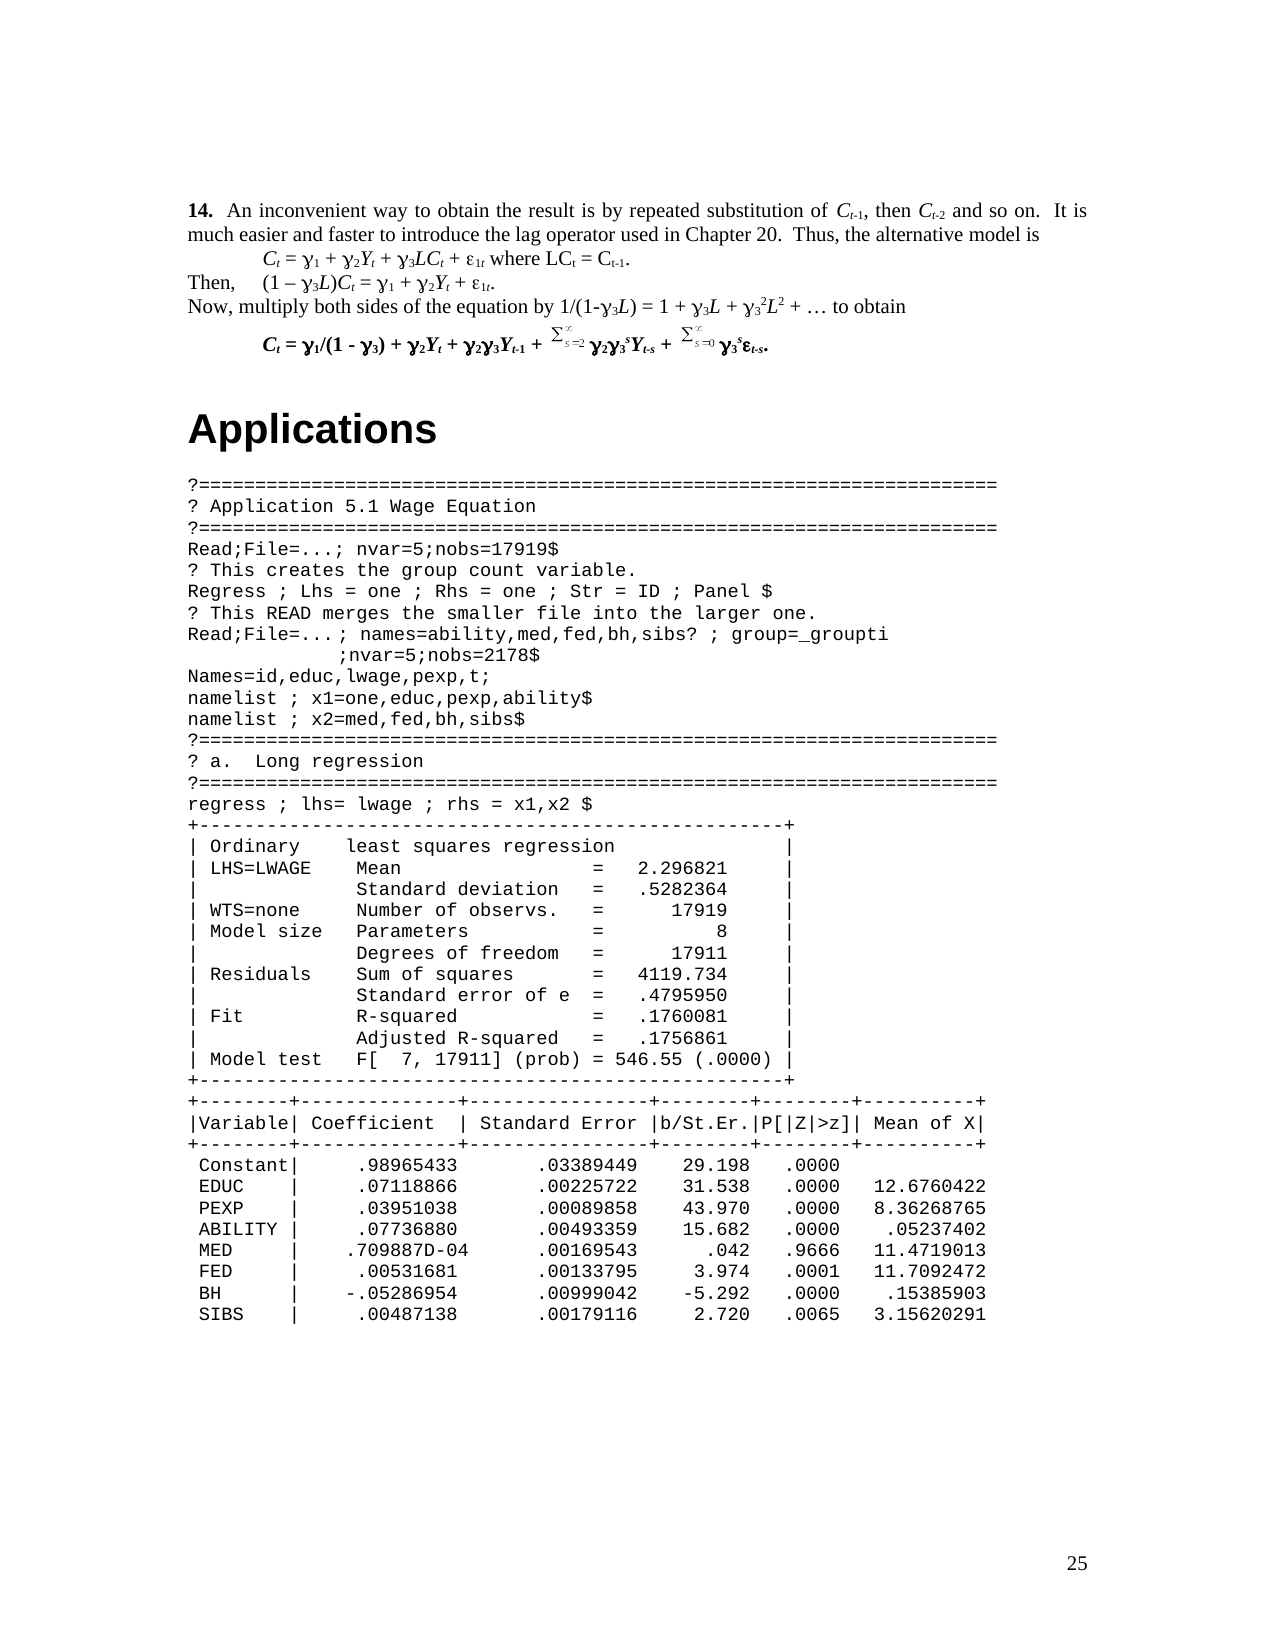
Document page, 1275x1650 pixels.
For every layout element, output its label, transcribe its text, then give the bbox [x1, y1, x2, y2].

text Ct = 1/(1 - 3) + 2Yt + 23Yt-1 + 23sYt-s + 3st-s. [187, 318, 1087, 356]
text | .07118866 .00225722 31.538 .0000 12.6760422 [187, 1177, 1087, 1198]
text Read;File=... ; names=ability,med,fed,bh,sibs? ; group=_groupti [187, 625, 1087, 646]
text | Standard deviation = .5282364 | [187, 880, 1087, 901]
text | =none Number of observs. = 17919 | [187, 901, 1087, 922]
text ?======================================================================= [187, 731, 1087, 752]
text +--------+--------------+----------------+--------+--------+----------+ [187, 1135, 1087, 1156]
text | Degrees of freedom = 17911 | [187, 943, 1087, 965]
text ? a. Long regression [187, 752, 1087, 773]
text | Model size Parameters = 8 | [187, 922, 1087, 943]
text Read;File=...; nvar=5;nobs=17919$ [187, 540, 1087, 561]
text | Adjusted R-squared = .1756861 | [187, 1028, 1087, 1050]
text Names=id,educ,lwage,pexp,t; [187, 667, 1087, 688]
text PEXP | .03951038 .00089858 43.970 .0000 8.36268765 [187, 1198, 1087, 1220]
text | Ordinary least squares regression | [187, 837, 1087, 858]
text Applications [187, 404, 1087, 452]
text ?======================================================================= [187, 518, 1087, 540]
text | Residuals Sum of squares = 4119.734 | [187, 965, 1087, 986]
text ;nvar=5;nobs=2178$ [187, 646, 1087, 667]
text ? This creates the group count variable. [187, 561, 1087, 582]
text ABILITY | .07736880 .00493359 15.682 .0000 .05237402 [187, 1220, 1087, 1241]
text Then, (1 – 3L)Ct = 1 + 2Yt + 1t. Now, multiply both sides of the equation by 1/(1-3L) = 1 + 3L + 32L2 + … to obtain [187, 270, 1087, 318]
text ?======================================================================= [187, 476, 1087, 497]
text BH | -.05286954 .00999042 -5.292 .0000 .15385903 [187, 1283, 1087, 1305]
text | Model test F[ 7, 17911] (prob) = 546.55 (.0000) | [187, 1050, 1087, 1071]
text regress ; lhs= lwage ; rhs = x1,x2 $ [187, 795, 1087, 816]
text namelist ; x1=one,educ,pexp,ability$ [187, 688, 1087, 710]
text +----------------------------------------------------+ [187, 816, 1087, 837]
text Ct = 1 + 2Yt + 3LCt + 1t where LCt = Ct-1. [187, 246, 1087, 270]
text SIBS | .00487138 .00179116 2.720 .0065 3.15620291 [187, 1305, 1087, 1326]
text | .709887D-04 .00169543 .042 .9666 11.4719013 [187, 1241, 1087, 1262]
text | LHS=LWAGE Mean = 2.296821 | [187, 858, 1087, 880]
text | Standard error of e = .4795950 | [187, 986, 1087, 1007]
text Regress ; Lhs = one ; Rhs = one ; Str = ID ; Panel $ [187, 582, 1087, 603]
text | .00531681 .00133795 3.974 .0001 11.7092472 [187, 1262, 1087, 1283]
text ?======================================================================= [187, 773, 1087, 795]
text | Fit R-squared = .1760081 | [187, 1007, 1087, 1028]
text |Variable| Coefficient | Standard Error |b/St.Er.|P[|Z|>z]| Mean of X| [187, 1113, 1087, 1135]
text +----------------------------------------------------+ [187, 1071, 1087, 1092]
text ? Application 5.1 Wage Equation [187, 497, 1087, 518]
text 14. An inconvenient way to obtain the result is by repeated substitution of Ct-1, then Ct-2 and so on. It is much easier and faster to introduce the lag operator used in Chapter 20. Thus, the alternative model is [187, 198, 1087, 246]
text namelist ; x2=med,fed,bh,sibs$ [187, 710, 1087, 731]
text +--------+--------------+----------------+--------+--------+----------+ [187, 1092, 1087, 1113]
text ? This READ merges the smaller file into the larger one. [187, 603, 1087, 625]
text Constant| .98965433 .03389449 29.198 .0000 [187, 1156, 1087, 1177]
